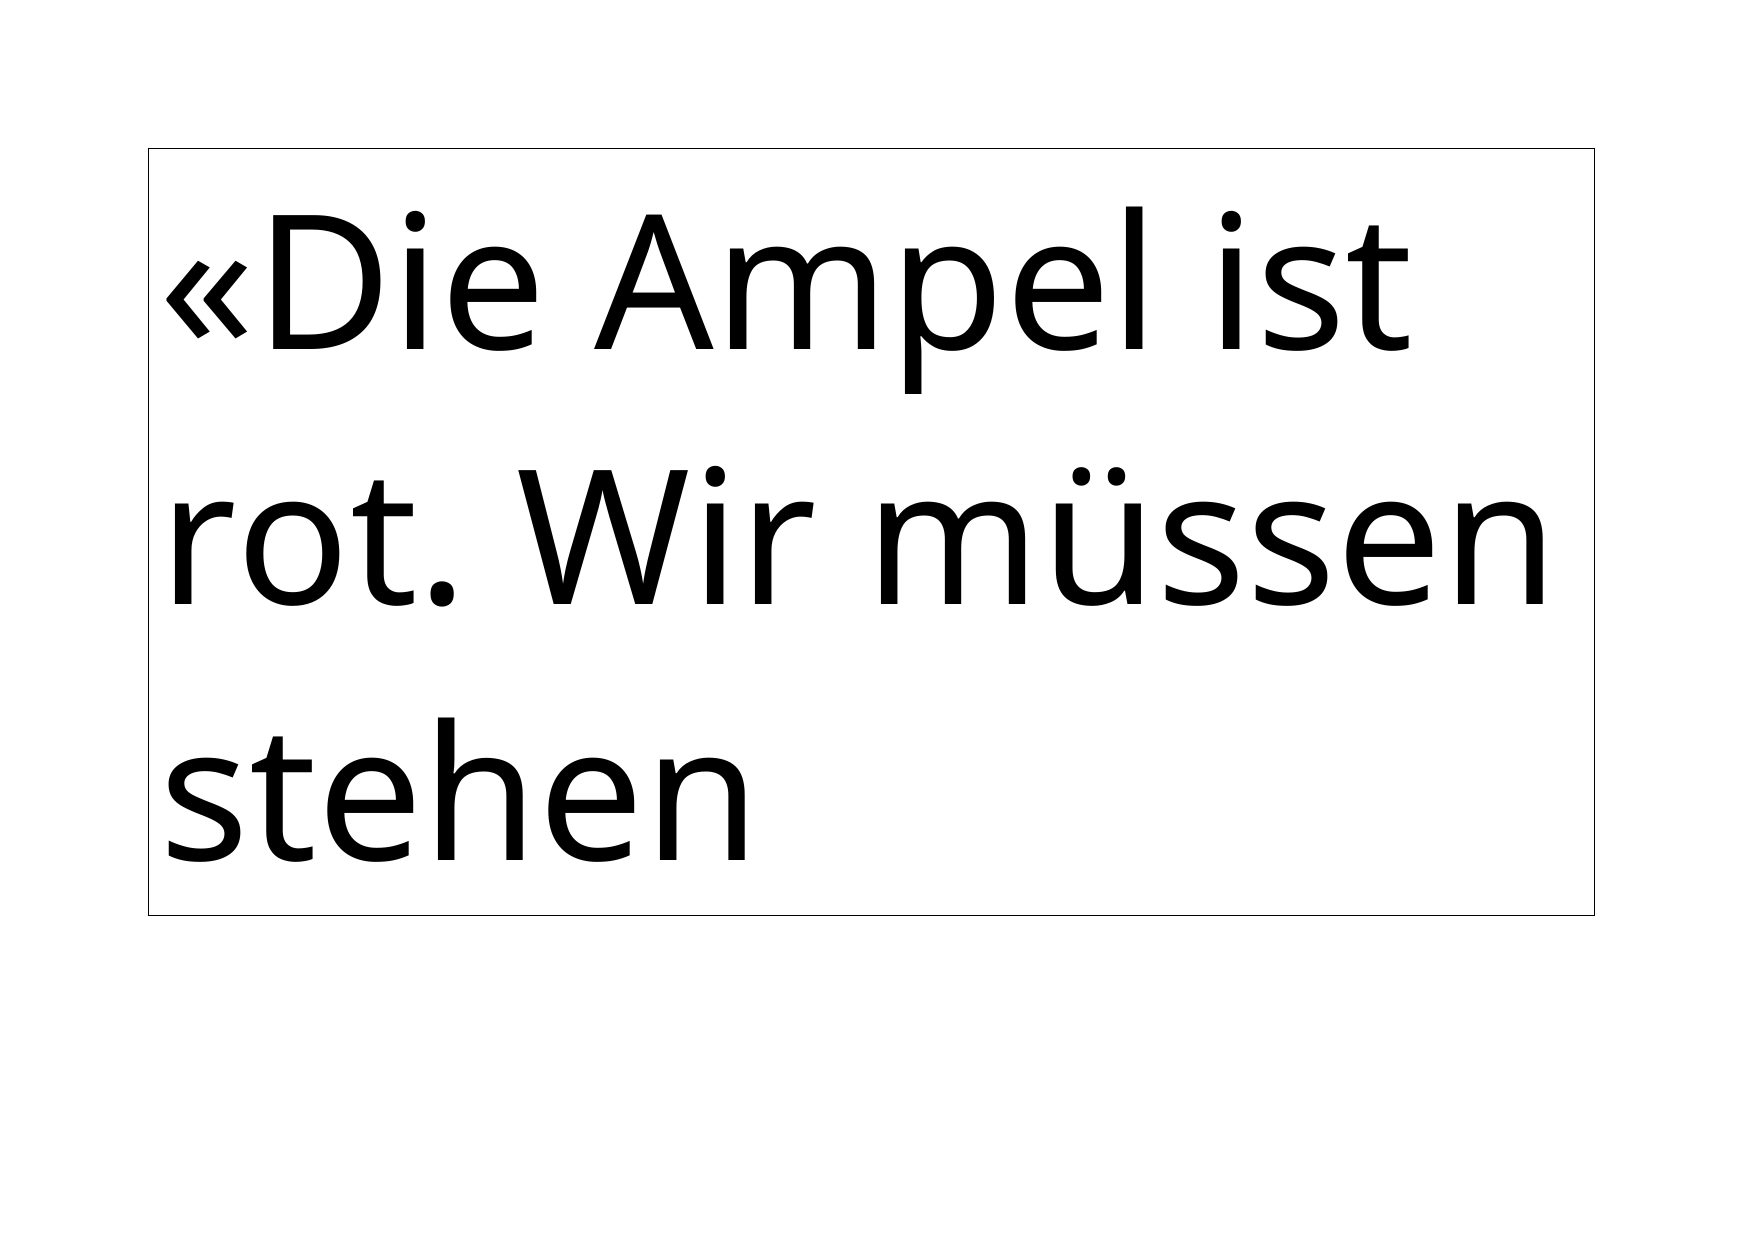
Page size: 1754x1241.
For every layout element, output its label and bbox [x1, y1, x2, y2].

table_cell [149, 149, 1594, 915]
